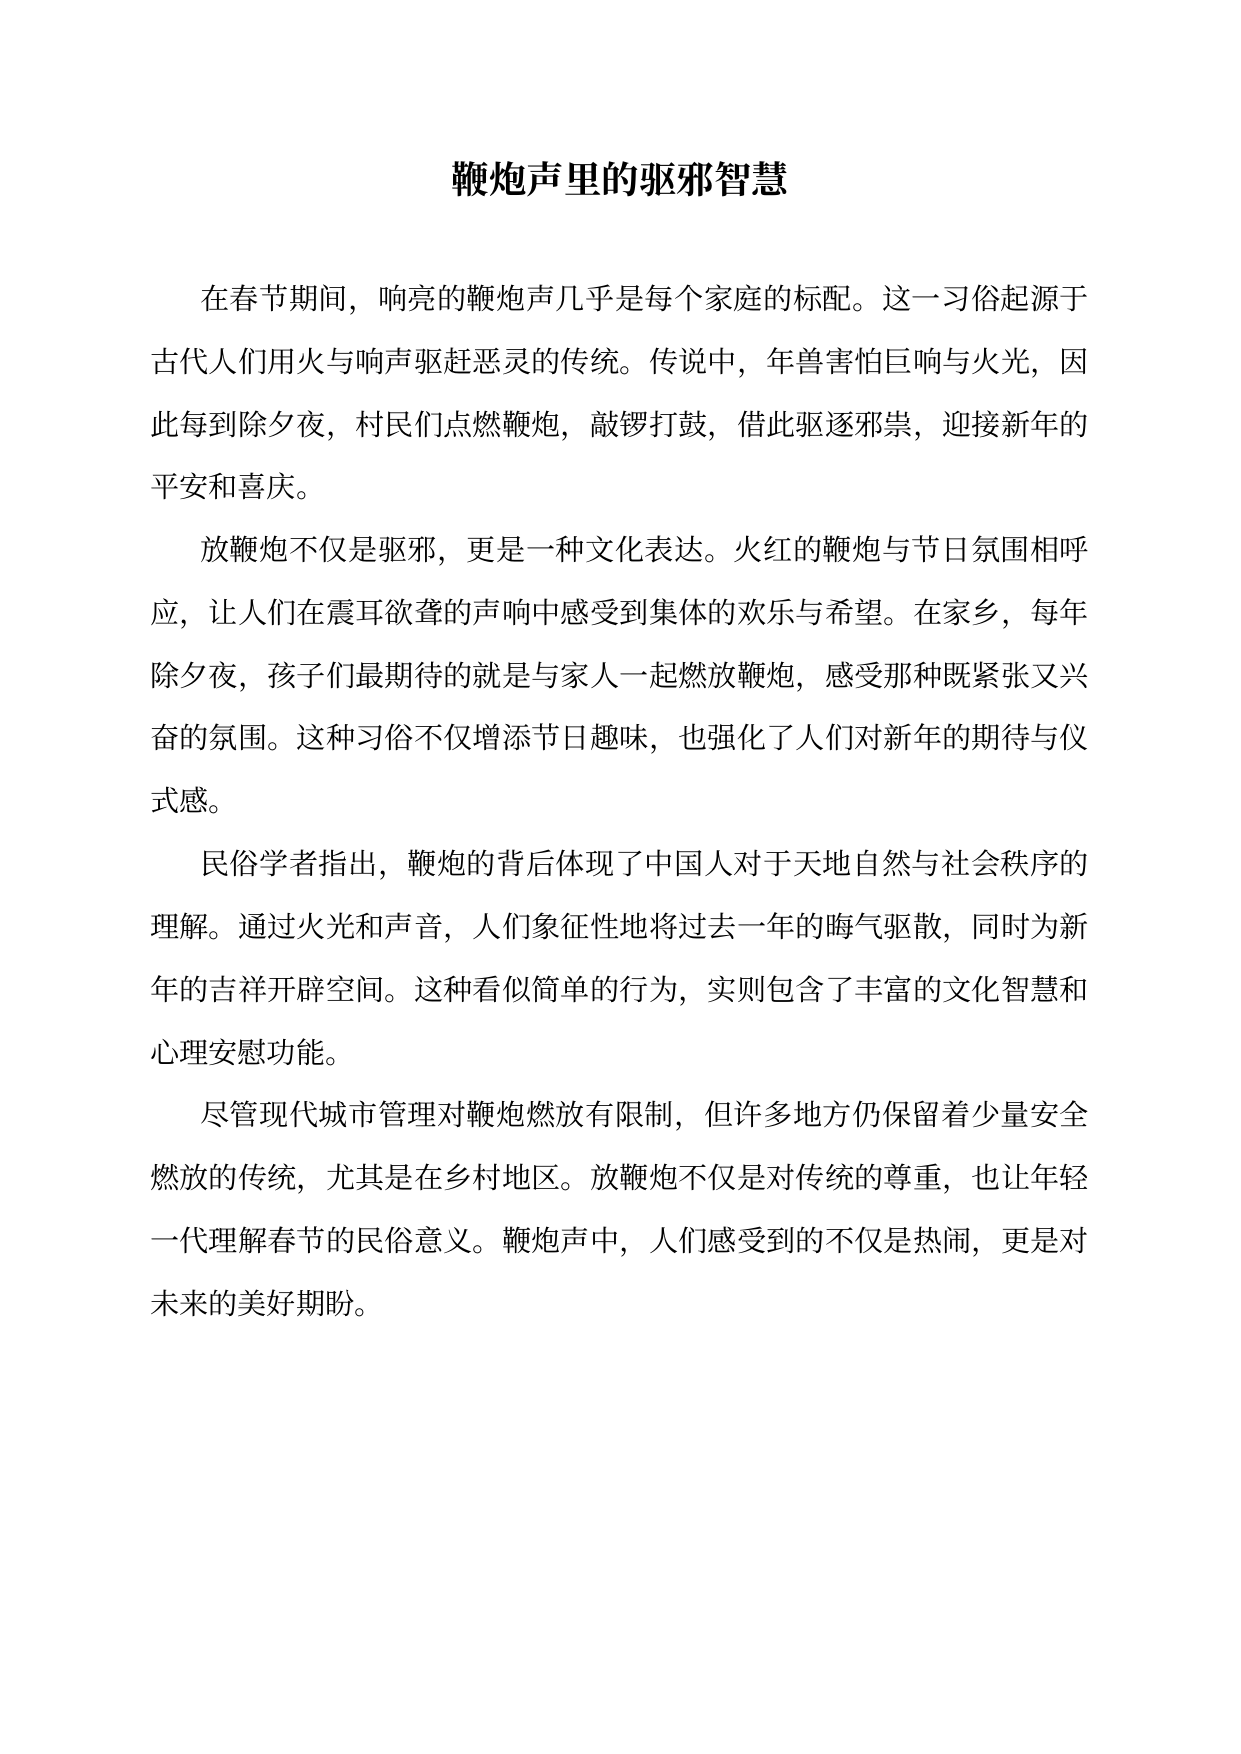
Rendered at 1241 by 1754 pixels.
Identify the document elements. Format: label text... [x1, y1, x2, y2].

text 尽管现代城市管理对鞭炮燃放有限制，但许多地方仍保留着少量安全燃放的传统，尤其是在乡村地区。放鞭炮不仅是对传统的尊重，也让年轻一代理解春节的民俗意义。鞭炮声中，人们感受到的不仅是热闹，更是对未来的美好期盼。 [150, 1092, 1090, 1323]
text 在春节期间，响亮的鞭炮声几乎是每个家庭的标配。这一习俗起源于古代人们用火与响声驱赶恶灵的传统。传说中，年兽害怕巨响与火光，因此每到除夕夜，村民们点燃鞭炮，敲锣打鼓，借此驱逐邪祟，迎接新年的平安和喜庆。 [150, 276, 1090, 506]
text 放鞭炮不仅是驱邪，更是一种文化表达。火红的鞭炮与节日氛围相呼应，让人们在震耳欲聋的声响中感受到集体的欢乐与希望。在家乡，每年除夕夜，孩子们最期待的就是与家人一起燃放鞭炮，感受那种既紧张又兴奋的氛围。这种习俗不仅增添节日趣味，也强化了人们对新年的期待与仪式感。 [150, 527, 1090, 820]
text 民俗学者指出，鞭炮的背后体现了中国人对于天地自然与社会秩序的理解。通过火光和声音，人们象征性地将过去一年的晦气驱散，同时为新年的吉祥开辟空间。这种看似简单的行为，实则包含了丰富的文化智慧和心理安慰功能。 [150, 841, 1090, 1071]
subtitle 鞭炮声里的驱邪智慧 [150, 150, 1090, 204]
